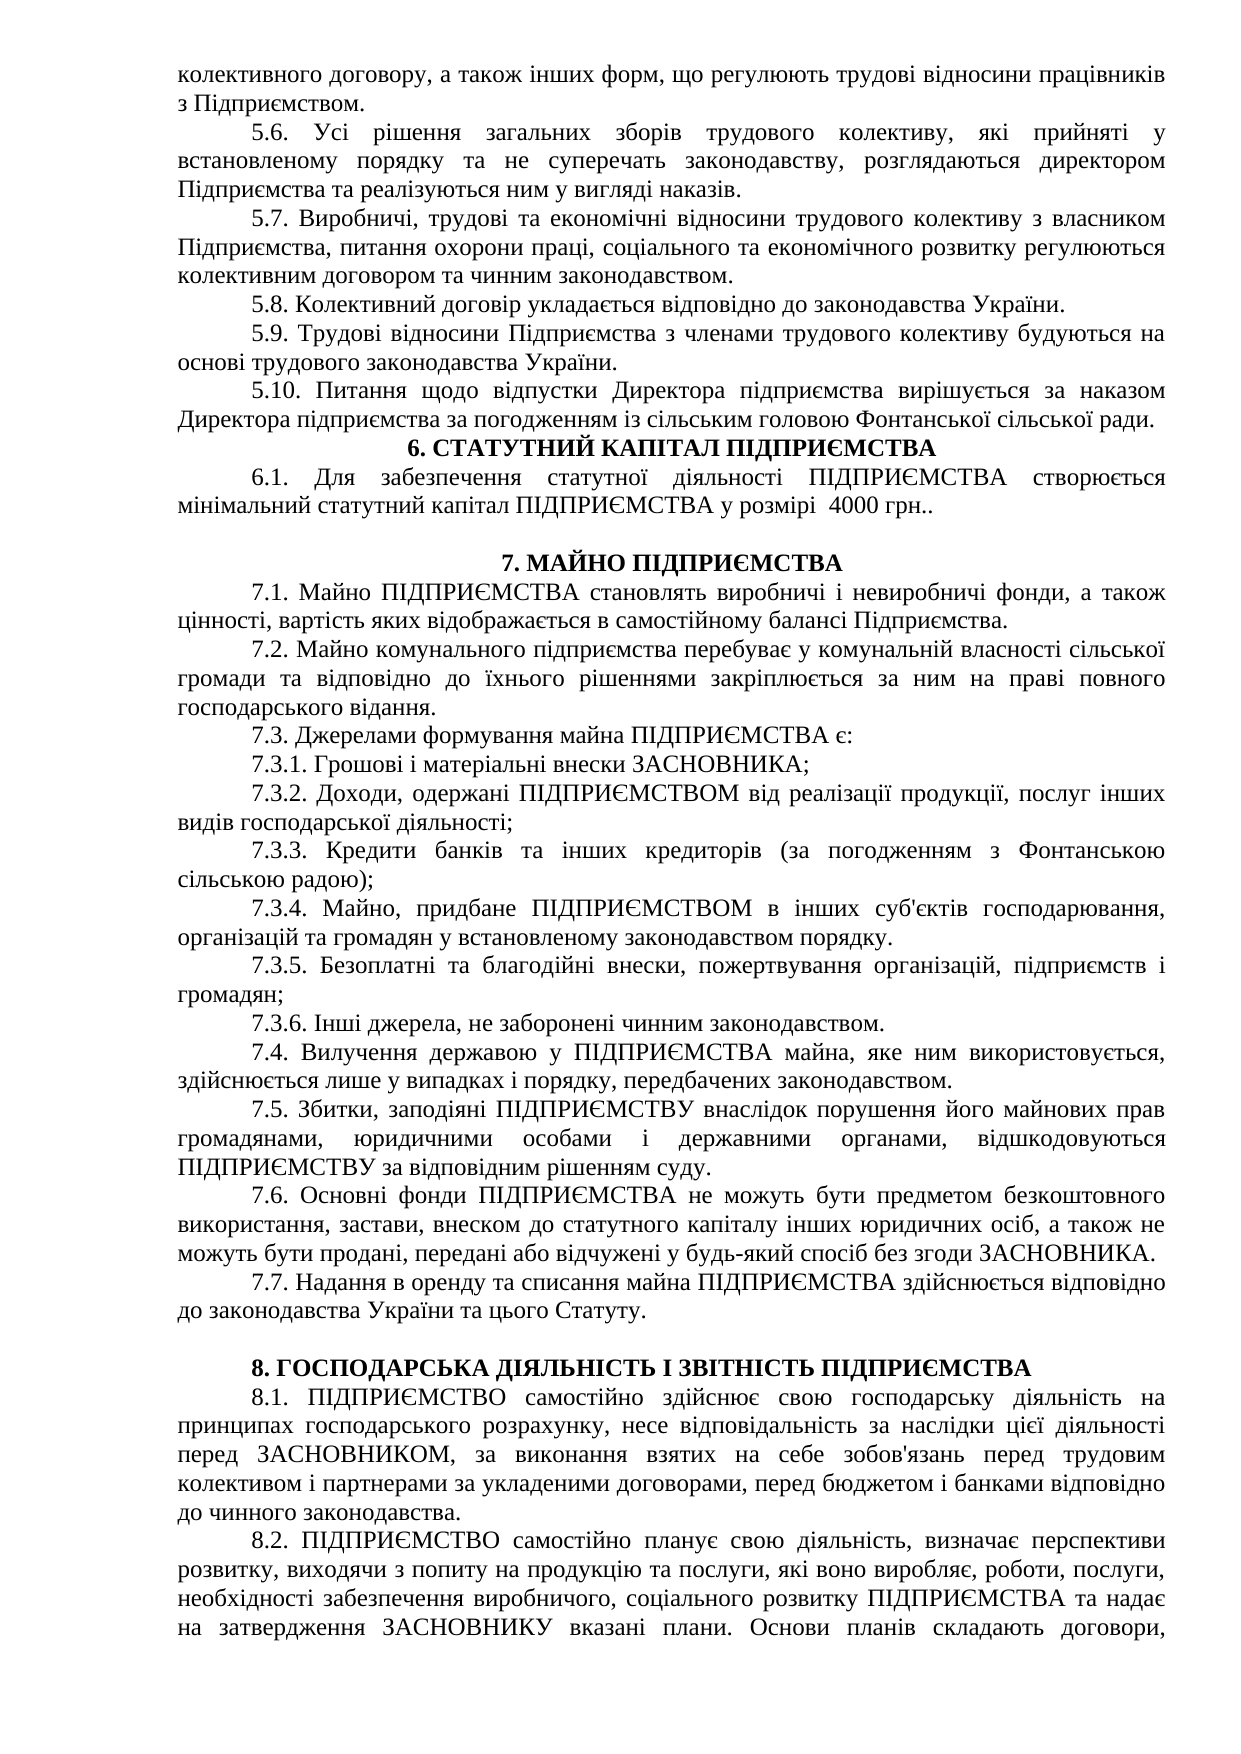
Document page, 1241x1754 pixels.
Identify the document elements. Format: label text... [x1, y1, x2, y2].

text 5.6. Усі рішення загальних зборів трудового колективу, які прийняті у встановленому порядку та не суперечать законодавству, розглядаються директором Підприємства та реалізуються ним у вигляді наказів. [177, 117, 1167, 203]
text 8.1. ПІДПРИЄМСТВО самостійно здійснює свою господарську діяльність на принципах господарського розрахунку, несе відповідальність за наслідки цієї діяльності перед ЗАСНОВНИКОМ, за виконання взятих на себе зобов'язань перед трудовим колективом і партнерами за укладеними договорами, перед бюджетом і банками відповідно до чинного законодавства. [177, 1382, 1167, 1525]
text 8. ГОСПОДАРСЬКА ДІЯЛЬНІСТЬ І ЗВІТНІСТЬ ПІДПРИЄМСТВА [177, 1353, 1167, 1382]
text 7.3.2. Доходи, одержані ПІДПРИЄМСТВОМ від реалізації продукції, послуг інших видів господарської діяльності; [177, 778, 1167, 835]
text 5.10. Питання щодо відпустки Директора підприємства вирішується за наказом Директора підприємства за погодженням із сільським головою Фонтанської сільської ради. [177, 375, 1167, 433]
text 7.3.5. Безоплатні та благодійні внески, пожертвування організацій, підприємств і громадян; [177, 950, 1167, 1008]
text 7.6. Основні фонди ПІДПРИЄМСТВА не можуть бути предметом безкоштовного використання, застави, внеском до статутного капіталу інших юридичних осіб, а також не можуть бути продані, передані або відчужені у будь-який спосіб без згоди ЗАСНОВНИКА. [177, 1180, 1167, 1267]
text 7. МАЙНО ПІДПРИЄМСТВА [177, 548, 1167, 577]
text 5.9. Трудові відносини Підприємства з членами трудового колективу будуються на основі трудового законодавства України. [177, 318, 1167, 375]
text 7.2. Майно комунального підприємства перебуває у комунальній власності сільської громади та відповідно до їхнього рішеннями закріплюється за ним на праві повного господарського відання. [177, 634, 1167, 720]
text 7.4. Вилучення державою у ПІДПРИЄМСТВА майна, яке ним використовується, здійснюється лише у випадках і порядку, передбачених законодавством. [177, 1037, 1167, 1094]
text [177, 1525, 1167, 1640]
text 5.8. Колективний договір укладається відповідно до законодавства України. [177, 289, 1167, 318]
text 7.3.3. Кредити банків та інших кредиторів (за погодженням з Фонтанською сільською радою); [177, 835, 1167, 893]
text 5.7. Виробничі, трудові та економічні відносини трудового колективу з власником Підприємства, питання охорони праці, соціального та економічного розвитку регулюються колективним договором та чинним законодавством. [177, 203, 1167, 289]
text 7.3. Джерелами формування майна ПІДПРИЄМСТВА є: [177, 720, 1167, 749]
text 6.1. Для забезпечення статутної діяльності ПІДПРИЄМСТВА створюється мінімальний статутний капітал ПІДПРИЄМСТВА у розмірі 4000 грн.. [177, 462, 1167, 519]
text 7.3.1. Грошові і матеріальні внески ЗАСНОВНИКА; [177, 749, 1167, 778]
text 7.7. Надання в оренду та списання майна ПІДПРИЄМСТВА здійснюється відповідно до законодавства України та цього Статуту. [177, 1267, 1167, 1324]
text 7.1. Майно ПІДПРИЄМСТВА становлять виробничі і невиробничі фонди, а також цінності, вартість яких відображається в самостійному балансі Підприємства. [177, 577, 1167, 634]
text 7.3.4. Майно, придбане ПІДПРИЄМСТВОМ в інших суб'єктів господарювання, організацій та громадян у встановленому законодавством порядку. [177, 893, 1167, 950]
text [177, 59, 1167, 117]
text 6. СТАТУТНИЙ КАПІТАЛ ПІДПРИЄМСТВА [177, 433, 1167, 462]
text 7.3.6. Інші джерела, не заборонені чинним законодавством. [177, 1008, 1167, 1037]
text 7.5. Збитки, заподіяні ПІДПРИЄМСТВУ внаслідок порушення його майнових прав громадянами, юридичними особами і державними органами, відшкодовуються ПІДПРИЄМСТВУ за відповідним рішенням суду. [177, 1094, 1167, 1180]
